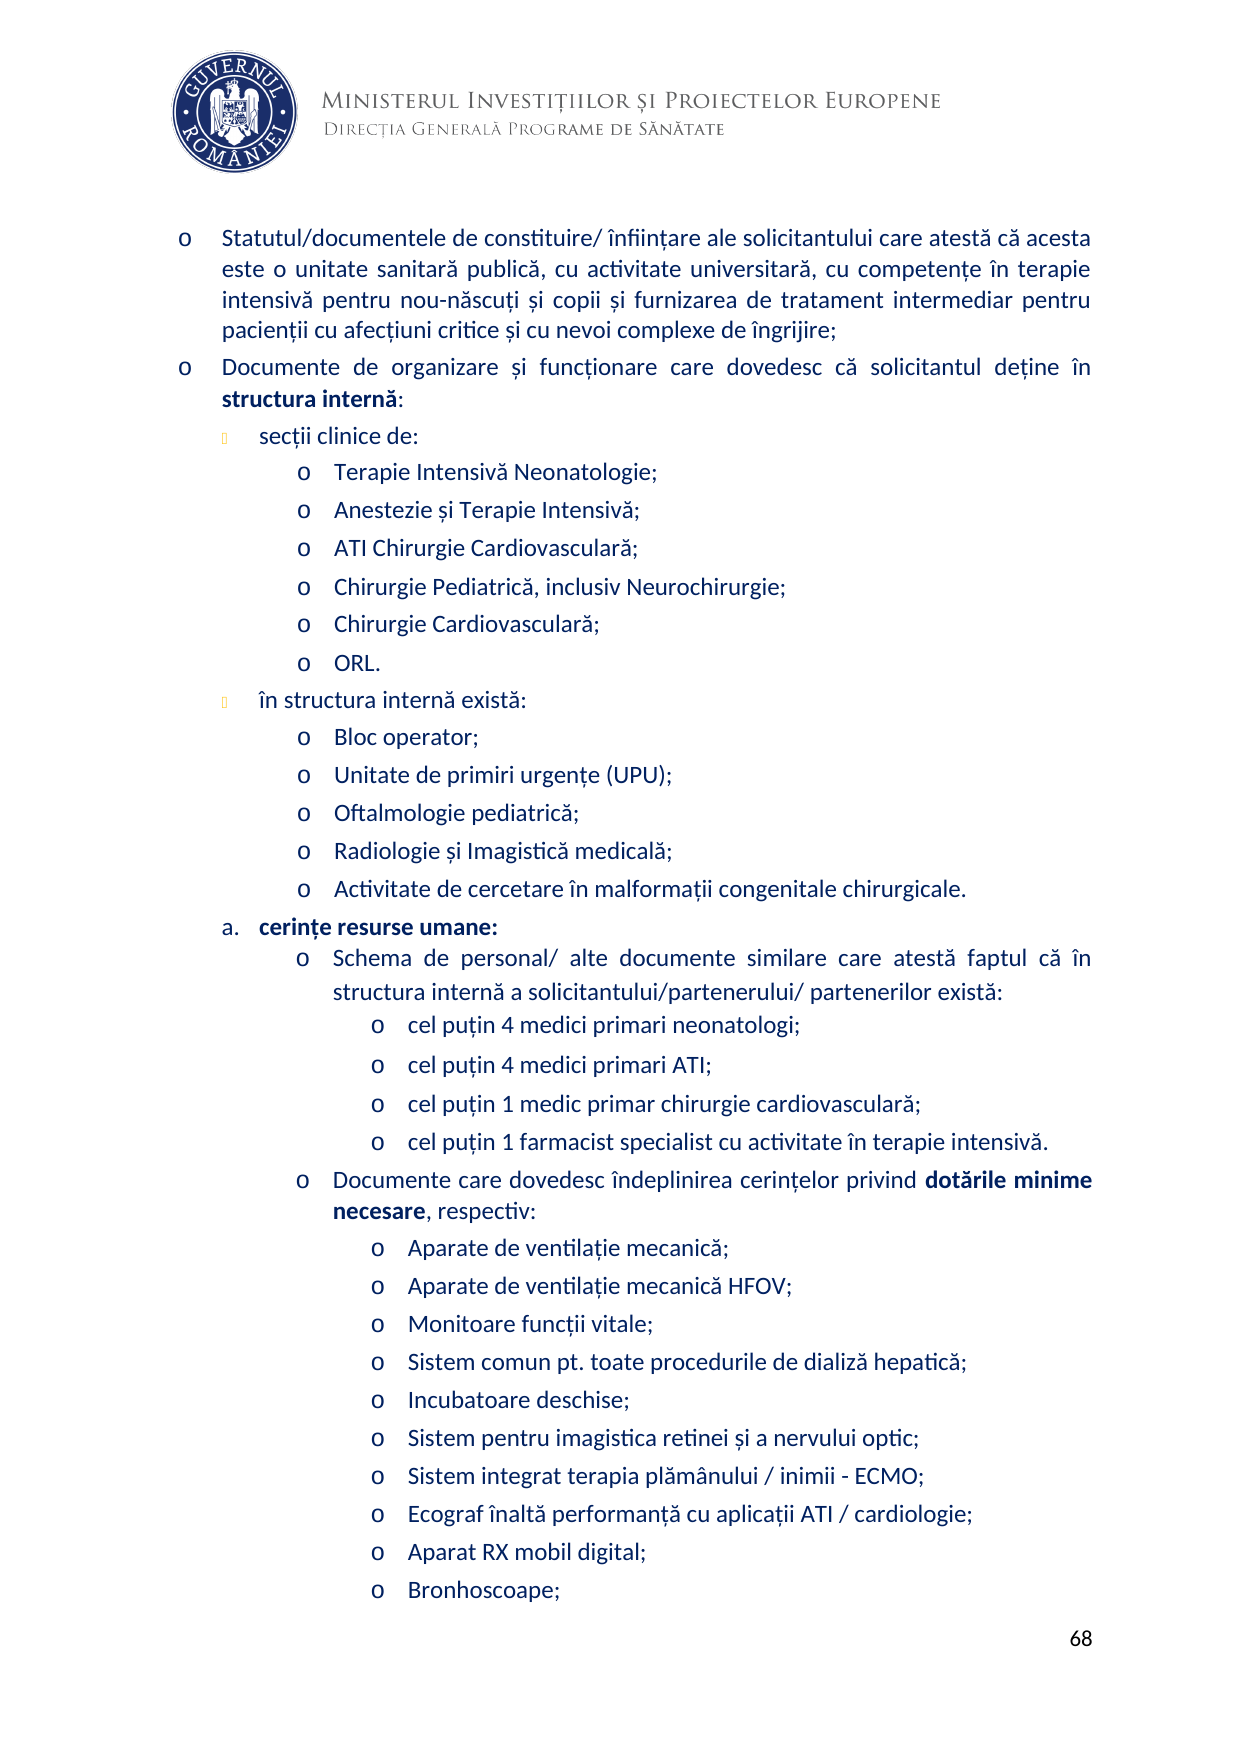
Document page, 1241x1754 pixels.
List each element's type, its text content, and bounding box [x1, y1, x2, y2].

list Aparate de ventilație mecanică; [370, 1232, 1092, 1264]
list Sistem pentru imagistica retinei și a nervului optic; [370, 1422, 1092, 1454]
list Radiologie și Imagistică medicală; [296, 836, 1092, 867]
list Bloc operator; [296, 721, 1092, 753]
list Statutul/documentele de constituire/ înființare ale solicitantului care atestă că acesta este o unitate sanitară publică, cu activitate universitară, cu competențe în terapie intensivă pentru nou-născuți și copii și furnizarea de tratament intermediar pentru pacienții cu afecțiuni critice și cu nevoi complexe de îngrijire; [177, 222, 1092, 345]
list cel puțin 1 farmacist specialist cu activitate în terapie intensivă. [370, 1126, 1092, 1157]
list Aparat RX mobil digital; [370, 1536, 1092, 1568]
list Sistem comun pt. toate procedurile de dializă hepatică; [370, 1346, 1092, 1378]
list Terapie Intensivă Neonatologie; [296, 457, 1092, 488]
list ATI Chirurgie Cardiovasculară; [296, 533, 1092, 564]
list în structura internă există: [221, 685, 1092, 715]
list Oftalmologie pediatrică; [296, 797, 1092, 829]
list Unitate de primiri urgențe (UPU); [296, 759, 1092, 791]
list Ecograf înaltă performanță cu aplicații ATI / cardiologie; [370, 1498, 1092, 1530]
list Monitoare funcții vitale; [370, 1308, 1092, 1340]
list Activitate de cercetare în malformații congenitale chirurgicale. [296, 873, 1092, 905]
list cerințe resurse umane: [221, 912, 1092, 942]
list Incubatoare deschise; [370, 1384, 1092, 1416]
list cel puțin 4 medici primari ATI; [370, 1050, 1092, 1081]
list Chirurgie Cardiovasculară; [296, 609, 1092, 640]
list Documente de organizare și funcționare care dovedesc că solicitantul deține în structura internă: [177, 351, 1092, 413]
list Aparate de ventilație mecanică HFOV; [370, 1270, 1092, 1302]
list Sistem integrat terapia plămânului / inimii - ECMO; [370, 1460, 1092, 1492]
list Documente care dovedesc îndeplinirea cerințelor privind dotările minime necesare, respectiv: [295, 1164, 1092, 1226]
picture [147, 29, 963, 194]
list Bronhoscoape; [370, 1574, 1092, 1606]
list secții clinice de: [221, 420, 1092, 450]
list Anestezie și Terapie Intensivă; [296, 494, 1092, 526]
list cel puțin 1 medic primar chirurgie cardiovasculară; [370, 1088, 1092, 1119]
list cel puțin 4 medici primari neonatologi; [370, 1009, 1092, 1041]
list Chirurgie Pediatrică, inclusiv Neurochirurgie; [296, 571, 1092, 602]
list ORL. [296, 647, 1092, 678]
list Schema de personal/ alte documente similare care atestă faptul că în structura internă a solicitantului/partenerului/ partenerilor există: [295, 942, 1092, 1007]
